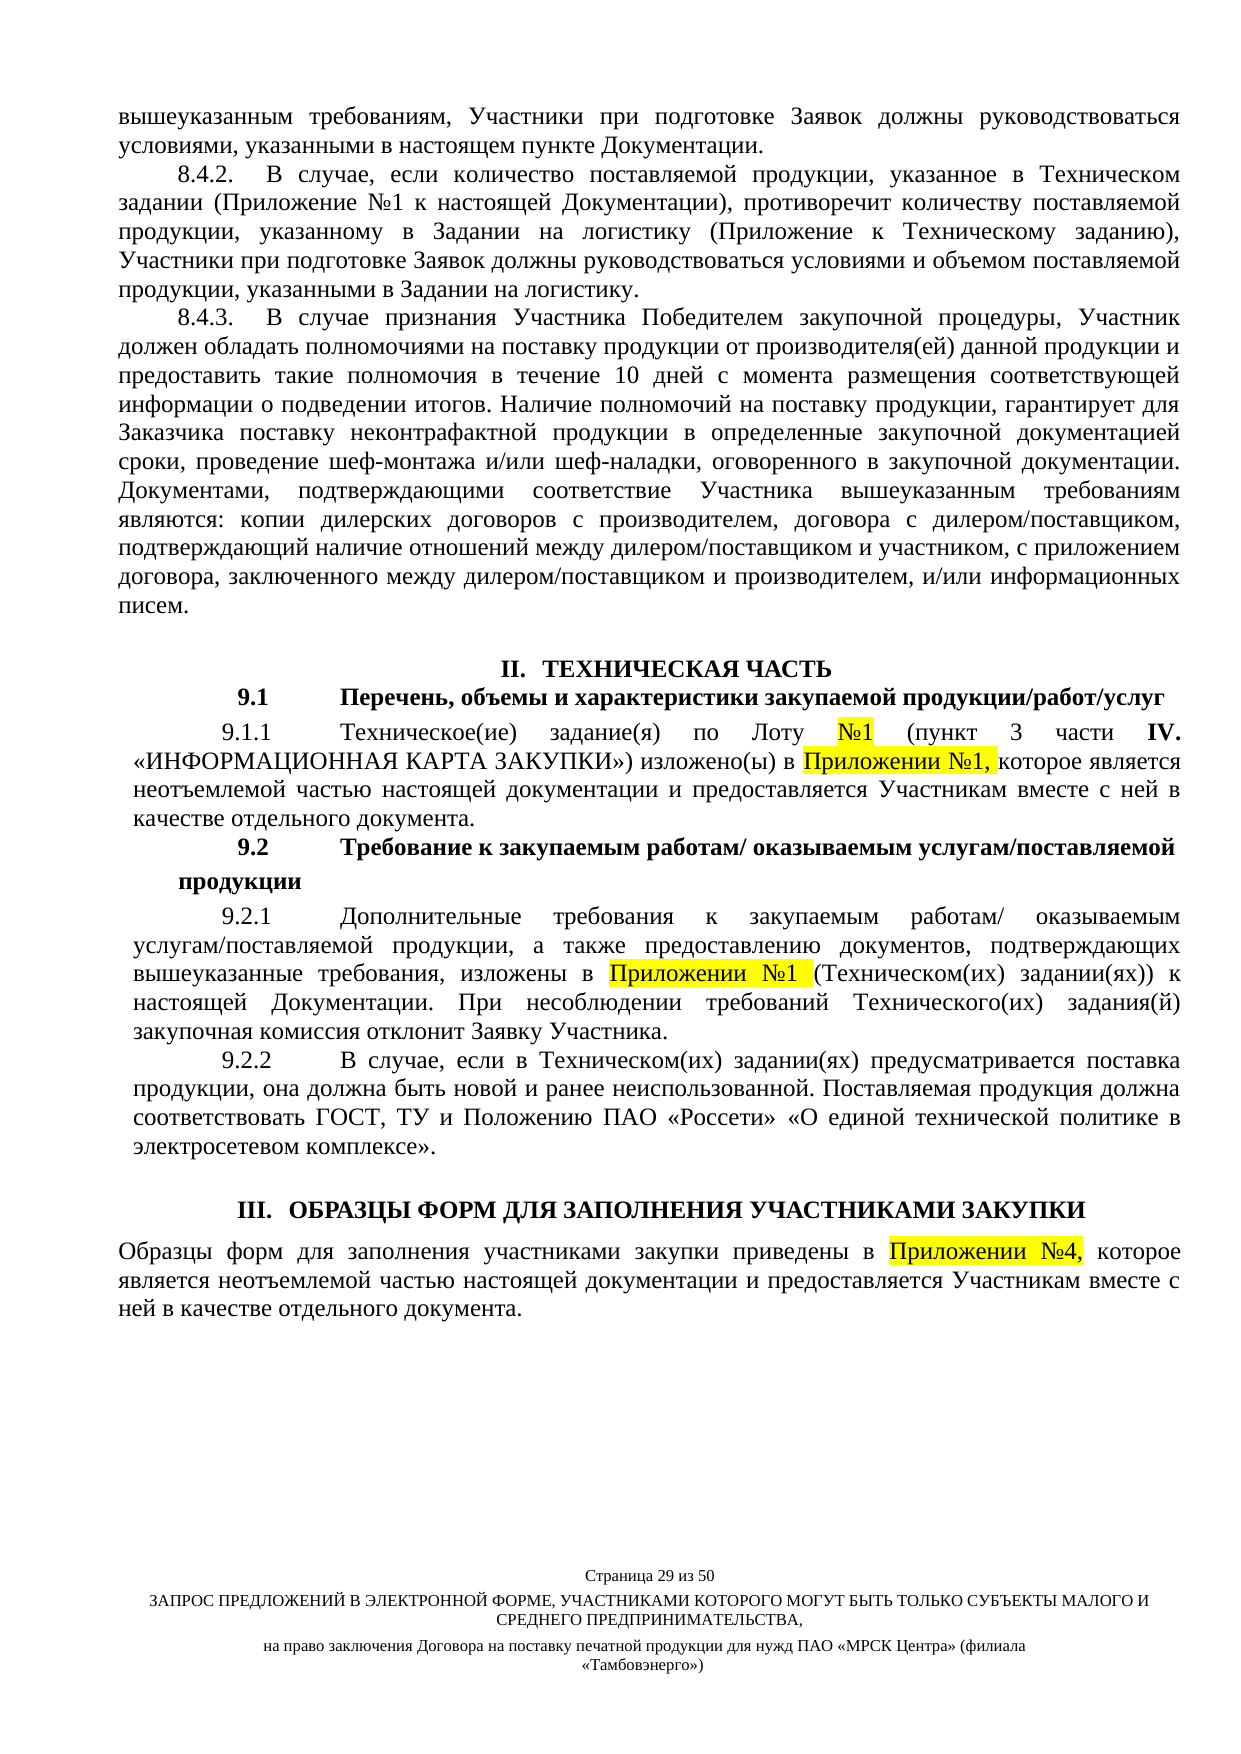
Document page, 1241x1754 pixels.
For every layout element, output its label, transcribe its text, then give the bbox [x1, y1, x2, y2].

subtitle Перечень, объемы и характеристики закупаемой продукции/работ/услуг [178, 682, 1181, 711]
subtitle ТЕХНИЧЕСКАЯ ЧАСТЬ [118, 654, 1181, 682]
subtitle Требование к закупаемым работам/ оказываемым услугам/поставляемой продукции [178, 832, 1181, 895]
subtitle В случае, если количество поставляемой продукции, указанное в Техническом задании (Приложение №1 к настоящей Документации), противоречит количеству поставляемой продукции, указанному в Задании на логистику (Приложение к Техническому заданию), Участники при подготовке Заявок должны руководствоваться условиями и объемом поставляемой продукции, указанными в Задании на логистику. [118, 159, 1181, 302]
subtitle ОБРАЗЦЫ ФОРМ ДЛЯ ЗАПОЛНЕНИЯ УЧАСТНИКАМИ ЗАКУПКИ [118, 1195, 1181, 1223]
subtitle В случае, если в Техническом(их) задании(ях) предусматривается поставка продукции, она должна быть новой и ранее неиспользованной. Поставляемая продукция должна соответствовать ГОСТ, ТУ и Положению ПАО «Россети» «О единой технической политике в электросетевом комплексе». [133, 1045, 1181, 1160]
subtitle Техническое(ие) задание(я) по Лоту №1 (пункт 3 части IV. «ИНФОРМАЦИОННАЯ КАРТА ЗАКУПКИ») изложено(ы) в Приложении №1, которое является неотъемлемой частью настоящей документации и предоставляется Участникам вместе с ней в качестве отдельного документа. [133, 717, 1181, 832]
subtitle В случае признания Участника Победителем закупочной процедуры, Участник должен обладать полномочиями на поставку продукции от производителя(ей) данной продукции и предоставить такие полномочия в течение 10 дней с момента размещения соответствующей информации о подведении итогов. Наличие полномочий на поставку продукции, гарантирует для Заказчика поставку неконтрафактной продукции в определенные закупочной документацией сроки, проведение шеф-монтажа и/или шеф-наладки, оговоренного в закупочной документации. Документами, подтверждающими соответствие Участника вышеуказанным требованиям являются: копии дилерских договоров с производителем, договора с дилером/поставщиком, подтверждающий наличие отношений между дилером/поставщиком и участником, с приложением договора, заключенного между дилером/поставщиком и производителем, и/или информационных писем. [118, 302, 1181, 619]
subtitle Дополнительные требования к закупаемым работам/ оказываемым услугам/поставляемой продукции, а также предоставлению документов, подтверждающих вышеуказанные требования, изложены в Приложении №1 (Техническом(их) задании(ях)) к настоящей Документации. При несоблюдении требований Технического(их) задания(й) закупочная комиссия отклонит Заявку Участника. [133, 901, 1181, 1045]
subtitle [118, 101, 1181, 159]
subtitle Образцы форм для заполнения участниками закупки приведены в Приложении №4, которое является неотъемлемой частью настоящей документации и предоставляется Участникам вместе с ней в качестве отдельного документа. [118, 1236, 1181, 1322]
